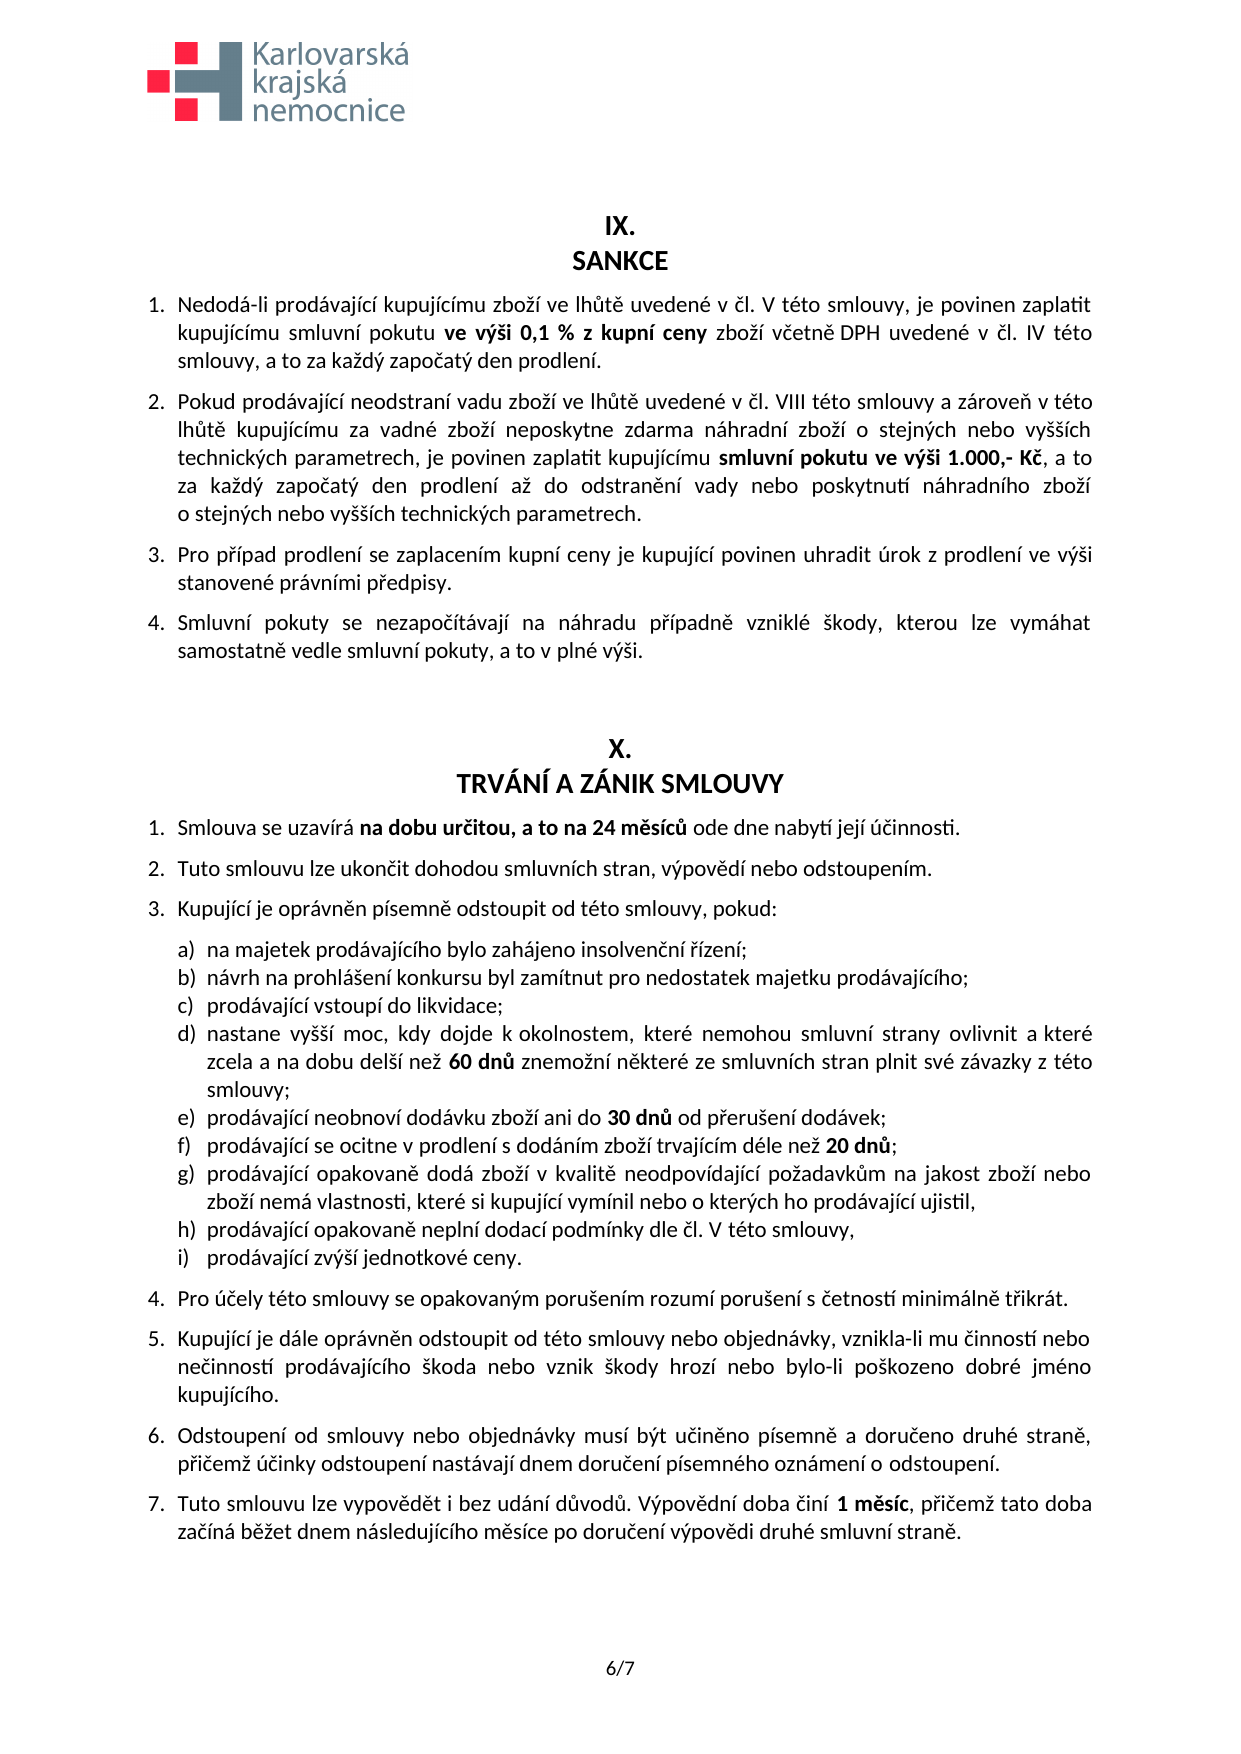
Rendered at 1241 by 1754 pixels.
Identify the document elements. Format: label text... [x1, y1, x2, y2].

list Pro účely této smlouvy se opakovaným porušením rozumí porušení s četností minimálně třikrát. [148, 1284, 1093, 1312]
list Pro případ prodlení se zaplacením kupní ceny je kupující povinen uhradit úrok z prodlení ve výši stanovené právními předpisy. [148, 540, 1093, 596]
subtitle X. [148, 730, 1093, 765]
list prodávající vstoupí do likvidace; [177, 991, 1093, 1019]
list nastane vyšší moc, kdy dojde k okolnostem, které nemohou smluvní strany ovlivnit a které zcela a na dobu delší než 60 dnů znemožní některé ze smluvních stran plnit své závazky z této smlouvy; [177, 1019, 1093, 1103]
list prodávající zvýší jednotkové ceny. [177, 1243, 1093, 1271]
list Tuto smlouvu lze ukončit dohodou smluvních stran, výpovědí nebo odstoupením. [148, 854, 1093, 882]
list prodávající neobnoví dodávku zboží ani do 30 dnů od přerušení dodávek; [177, 1103, 1093, 1131]
list Pokud prodávající neodstraní vadu zboží ve lhůtě uvedené v čl. VIII této smlouvy a zároveň v této lhůtě kupujícímu za vadné zboží neposkytne zdarma náhradní zboží o stejných nebo vyšších technických parametrech, je povinen zaplatit kupujícímu smluvní pokutu ve výši 1.000,- Kč, a to za každý započatý den prodlení až do odstranění vady nebo poskytnutí náhradního zboží o stejných nebo vyšších technických parametrech. [148, 387, 1093, 527]
list Kupující je dále oprávněn odstoupit od této smlouvy nebo objednávky, vznikla-li mu činností nebo nečinností prodávajícího škoda nebo vznik škody hrozí nebo bylo-li poškozeno dobré jméno kupujícího. [148, 1324, 1093, 1408]
list Tuto smlouvu lze vypovědět i bez udání důvodů. Výpovědní doba činí 1 měsíc, přičemž tato doba začíná běžet dnem následujícího měsíce po doručení výpovědi druhé smluvní straně. [148, 1489, 1093, 1546]
subtitle IX. [148, 207, 1093, 242]
list Smluvní pokuty se nezapočítávají na náhradu případně vzniklé škody, kterou lze vymáhat samostatně vedle smluvní pokuty, a to v plné výši. [148, 608, 1093, 664]
list na majetek prodávajícího bylo zahájeno insolvenční řízení; [177, 935, 1093, 963]
list prodávající se ocitne v prodlení s dodáním zboží trvajícím déle než 20 dnů; [177, 1131, 1093, 1159]
list Smlouva se uzavírá na dobu určitou, a to na 24 měsíců ode dne nabytí její účinnosti. [148, 813, 1093, 842]
list Nedodá-li prodávající kupujícímu zboží ve lhůtě uvedené v čl. V této smlouvy, je povinen zaplatit kupujícímu smluvní pokutu ve výši 0,1 % z kupní ceny zboží včetně DPH uvedené v čl. IV této smlouvy, a to za každý započatý den prodlení. [148, 291, 1093, 374]
subtitle trvání a Zánik smlouvy [148, 765, 1093, 801]
list prodávající opakovaně dodá zboží v kvalitě neodpovídající požadavkům na jakost zboží nebo zboží nemá vlastnosti, které si kupující vymínil nebo o kterých ho prodávající ujistil, [177, 1159, 1093, 1215]
picture [147, 42, 413, 122]
list návrh na prohlášení konkursu byl zamítnut pro nedostatek majetku prodávajícího; [177, 963, 1093, 991]
list prodávající opakovaně neplní dodací podmínky dle čl. V této smlouvy, [177, 1215, 1093, 1243]
list Kupující je oprávněn písemně odstoupit od této smlouvy, pokud: [148, 894, 1093, 923]
subtitle Sankce [148, 242, 1093, 278]
list Odstoupení od smlouvy nebo objednávky musí být učiněno písemně a doručeno druhé straně, přičemž účinky odstoupení nastávají dnem doručení písemného oznámení o odstoupení. [148, 1421, 1093, 1477]
